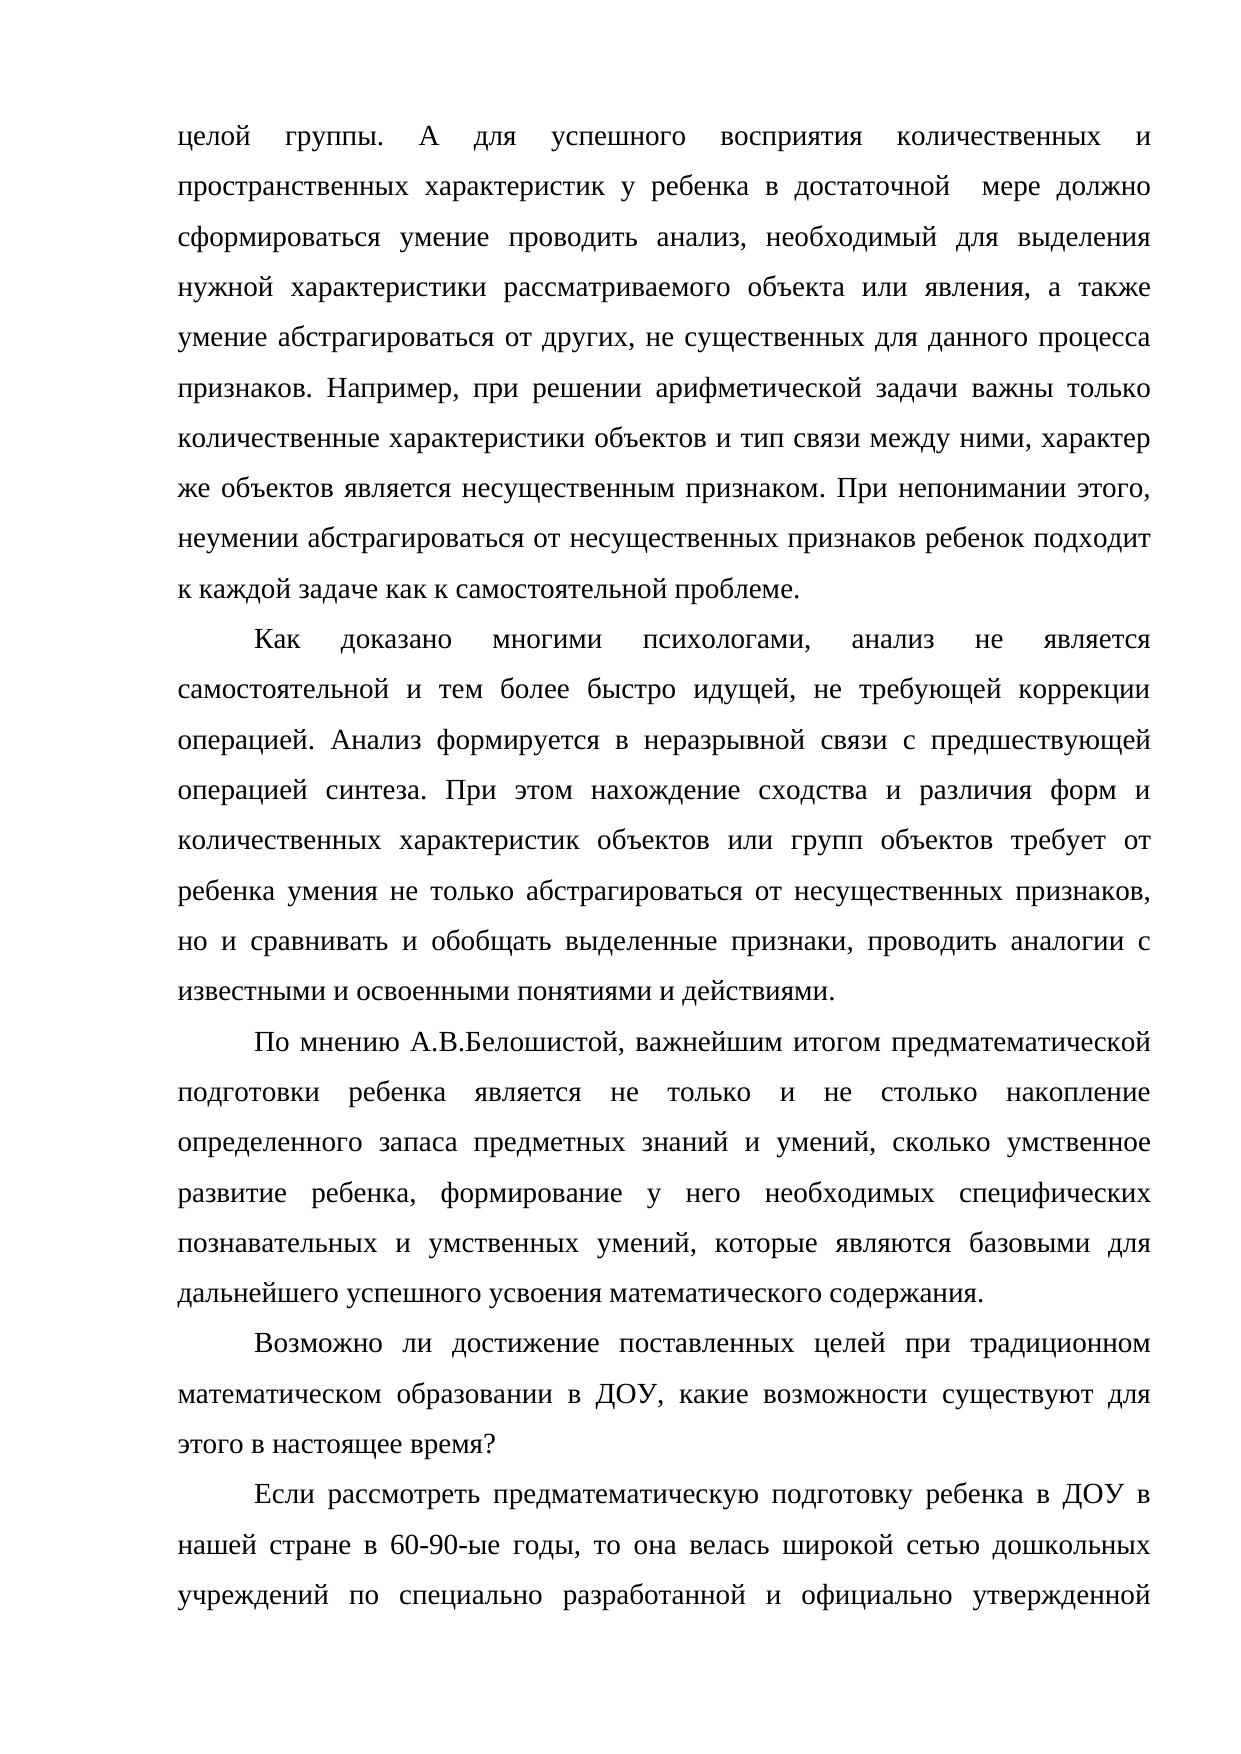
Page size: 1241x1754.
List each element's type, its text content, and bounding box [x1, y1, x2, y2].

text Возможно ли достижение поставленных целей при традиционном математическом образовании в ДОУ, какие возможности существуют для этого в настоящее время? [177, 1326, 1152, 1460]
text По мнению А.В.Белошистой, важнейшим итогом предматематической подготовки ребенка является не только и не столько накопление определенного запаса предметных знаний и умений, сколько умственное развитие ребенка, формирование у него необходимых специфических познавательных и умственных умений, которые являются базовыми для дальнейшего успешного усвоения математического содержания. [177, 1024, 1152, 1309]
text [177, 118, 1152, 604]
text Как доказано многими психологами, анализ не является самостоятельной и тем более быстро идущей, не требующей коррекции операцией. Анализ формируется в неразрывной связи с предшествующей операцией синтеза. При этом нахождение сходства и различия форм и количественных характеристик объектов или групп объектов требует от ребенка умения не только абстрагироваться от несущественных признаков, но и сравнивать и обобщать выделенные признаки, проводить аналогии с известными и освоенными понятиями и действиями. [177, 621, 1152, 1007]
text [177, 1477, 1152, 1611]
